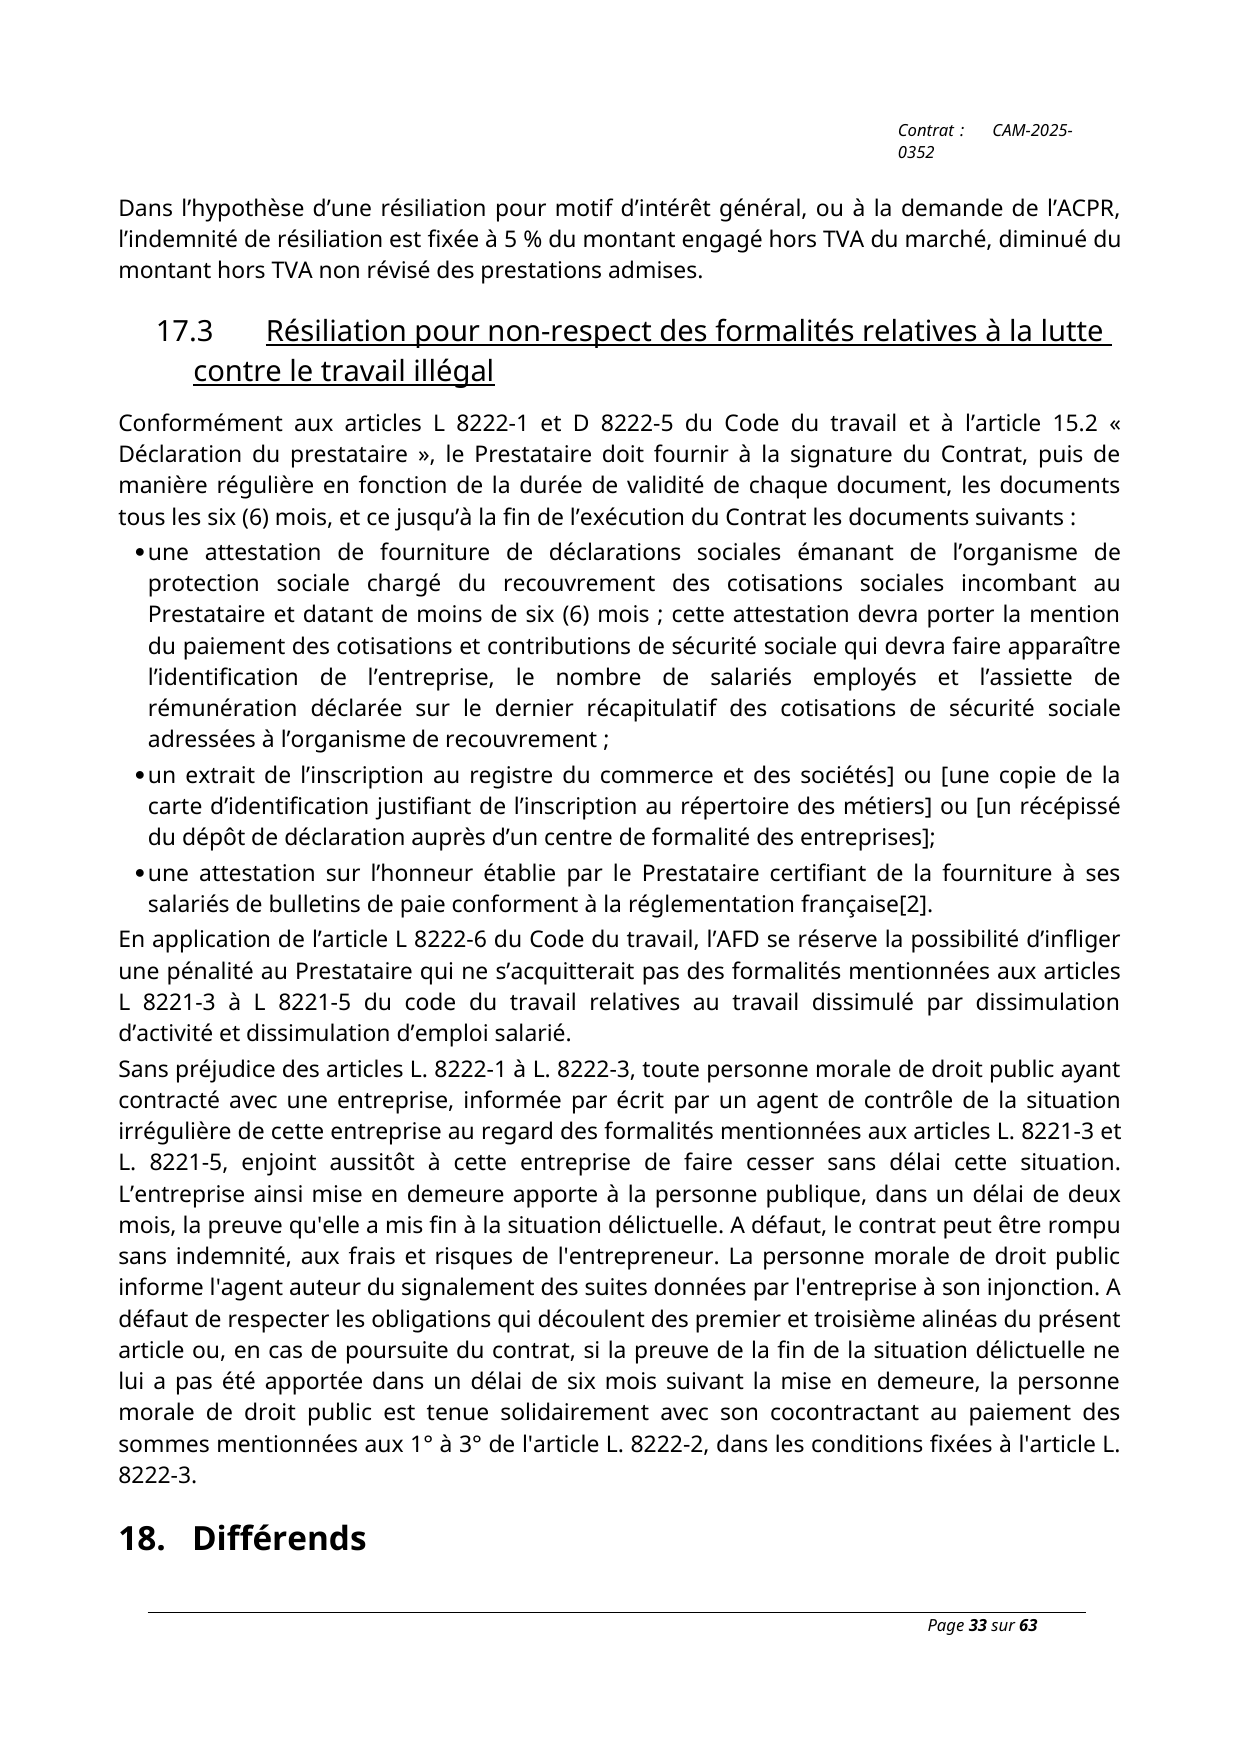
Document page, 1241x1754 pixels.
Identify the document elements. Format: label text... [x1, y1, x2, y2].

text En application de l’article L 8222-6 du Code du travail, l’AFD se réserve la possibilité d’infliger une pénalité au Prestataire qui ne s’acquitterait pas des formalités mentionnées aux articles L 8221-3 à L 8221-5 du code du travail relatives au travail dissimulé par dissimulation d’activité et dissimulation d’emploi salarié. [118, 923, 1122, 1048]
text Dans l’hypothèse d’une résiliation pour motif d’intérêt général, ou à la demande de l’ACPR, l’indemnité de résiliation est fixée à 5 % du montant engagé hors TVA du marché, diminué du montant hors TVA non révisé des prestations admises. [118, 192, 1122, 286]
text Résiliation pour non-respect des formalités relatives à la lutte contre le travail illégal [156, 311, 1122, 390]
text Conformément aux articles L 8222-1 et D 8222-5 du Code du travail et à l’article 15.2 « Déclaration du prestataire », le Prestataire doit fournir à la signature du Contrat, puis de manière régulière en fonction de la durée de validité de chaque document, les documents tous les six (6) mois, et ce jusqu’à la fin de l’exécution du Contrat les documents suivants : [118, 407, 1122, 532]
list une attestation de fourniture de déclarations sociales émanant de l’organisme de protection sociale chargé du recouvrement des cotisations sociales incombant au Prestataire et datant de moins de six (6) mois ; cette attestation devra porter la mention du paiement des cotisations et contributions de sécurité sociale qui devra faire apparaître l’identification de l’entreprise, le nombre de salariés employés et l’assiette de rémunération déclarée sur le dernier récapitulatif des cotisations de sécurité sociale adressées à l’organisme de recouvrement ; [136, 536, 1122, 755]
list un extrait de l’inscription au registre du commerce et des sociétés] ou [une copie de la carte d’identification justifiant de l’inscription au répertoire des métiers] ou [un récépissé du dépôt de déclaration auprès d’un centre de formalité des entreprises]; [136, 759, 1122, 853]
list une attestation sur l’honneur établie par le Prestataire certifiant de la fourniture à ses salariés de bulletins de paie conforment à la réglementation française[2]. [136, 857, 1122, 919]
text Différends [118, 1515, 1122, 1561]
text Sans préjudice des articles L. 8222-1 à L. 8222-3, toute personne morale de droit public ayant contracté avec une entreprise, informée par écrit par un agent de contrôle de la situation irrégulière de cette entreprise au regard des formalités mentionnées aux articles L. 8221-3 et L. 8221-5, enjoint aussitôt à cette entreprise de faire cesser sans délai cette situation. L’entreprise ainsi mise en demeure apporte à la personne publique, dans un délai de deux mois, la preuve qu'elle a mis fin à la situation délictuelle. A défaut, le contrat peut être rompu sans indemnité, aux frais et risques de l'entrepreneur. La personne morale de droit public informe l'agent auteur du signalement des suites données par l'entreprise à son injonction. A défaut de respecter les obligations qui découlent des premier et troisième alinéas du présent article ou, en cas de poursuite du contrat, si la preuve de la fin de la situation délictuelle ne lui a pas été apportée dans un délai de six mois suivant la mise en demeure, la personne morale de droit public est tenue solidairement avec son cocontractant au paiement des sommes mentionnées aux 1° à 3° de l'article L. 8222-2, dans les conditions fixées à l'article L. 8222-3. [118, 1053, 1122, 1490]
